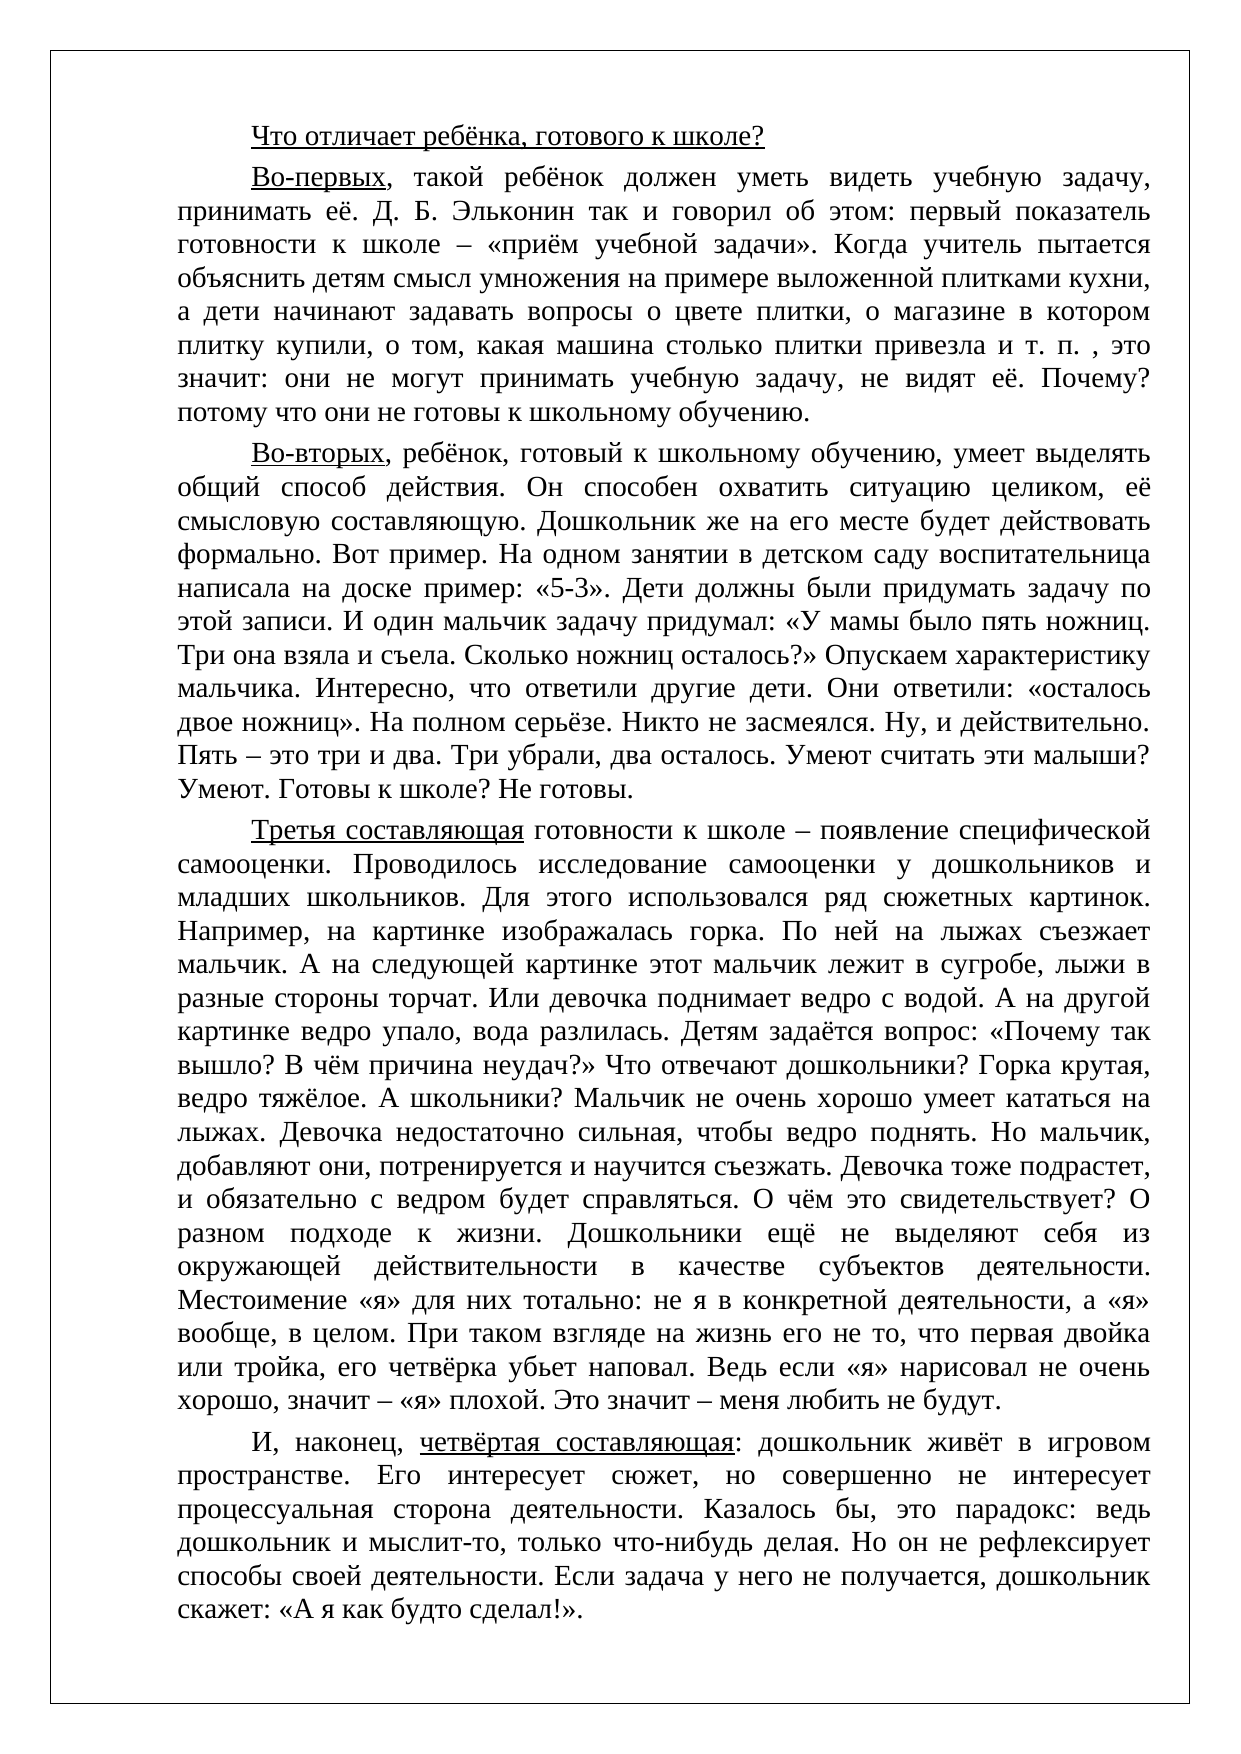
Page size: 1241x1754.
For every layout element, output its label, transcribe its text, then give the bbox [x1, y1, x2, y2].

text Во-вторых, ребёнок, готовый к школьному обучению, умеет выделять общий способ действия. Он способен охватить ситуацию целиком, её смысловую составляющую. Дошкольник же на его месте будет действовать формально. Вот пример. На одном занятии в детском саду воспитательница написала на доске пример: «5-3». Дети должны были придумать задачу по этой записи. И один мальчик задачу придумал: «У мамы было пять ножниц. Три она взяла и съела. Сколько ножниц осталось?» Опускаем характеристику мальчика. Интересно, что ответили другие дети. Они ответили: «осталось двое ножниц». На полном серьёзе. Никто не засмеялся. Ну, и действительно. Пять – это три и два. Три убрали, два осталось. Умеют считать эти малыши? Умеют. Готовы к школе? Не готовы. [177, 436, 1152, 804]
text И, наконец, четвёртая составляющая: дошкольник живёт в игровом пространстве. Его интересует сюжет, но совершенно не интересует процессуальная сторона деятельности. Казалось бы, это парадокс: ведь дошкольник и мыслит-то, только что-нибудь делая. Но он не рефлексирует способы своей деятельности. Если задача у него не получается, дошкольник скажет: «А я как будто сделал!». [177, 1424, 1152, 1625]
text Во-первых, такой ребёнок должен уметь видеть учебную задачу, принимать её. Д. Б. Эльконин так и говорил об этом: первый показатель готовности к школе – «приём учебной задачи». Когда учитель пытается объяснить детям смысл умножения на примере выложенной плитками кухни, а дети начинают задавать вопросы о цвете плитки, о магазине в котором плитку купили, о том, какая машина столько плитки привезла и т. п. , это значит: они не могут принимать учебную задачу, не видят её. Почему? потому что они не готовы к школьному обучению. [177, 159, 1152, 428]
text Что отличает ребёнка, готового к школе? [177, 118, 1152, 152]
text Третья составляющая готовности к школе – появление специфической самооценки. Проводилось исследование самооценки у дошкольников и младших школьников. Для этого использовался ряд сюжетных картинок. Например, на картинке изображалась горка. По ней на лыжах съезжает мальчик. А на следующей картинке этот мальчик лежит в сугробе, лыжи в разные стороны торчат. Или девочка поднимает ведро с водой. А на другой картинке ведро упало, вода разлилась. Детям задаётся вопрос: «Почему так вышло? В чём причина неудач?» Что отвечают дошкольники? Горка крутая, ведро тяжёлое. А школьники? Мальчик не очень хорошо умеет кататься на лыжах. Девочка недостаточно сильная, чтобы ведро поднять. Но мальчик, добавляют они, потренируется и научится съезжать. Девочка тоже подрастет, и обязательно с ведром будет справляться. О чём это свидетельствует? О разном подходе к жизни. Дошкольники ещё не выделяют себя из окружающей действительности в качестве субъектов деятельности. Местоимение «я» для них тотально: не я в конкретной деятельности, а «я» вообще, в целом. При таком взгляде на жизнь его не то, что первая двойка или тройка, его четвёрка убьет наповал. Ведь если «я» нарисовал не очень хорошо, значит – «я» плохой. Это значит – меня любить не будут. [177, 812, 1152, 1416]
